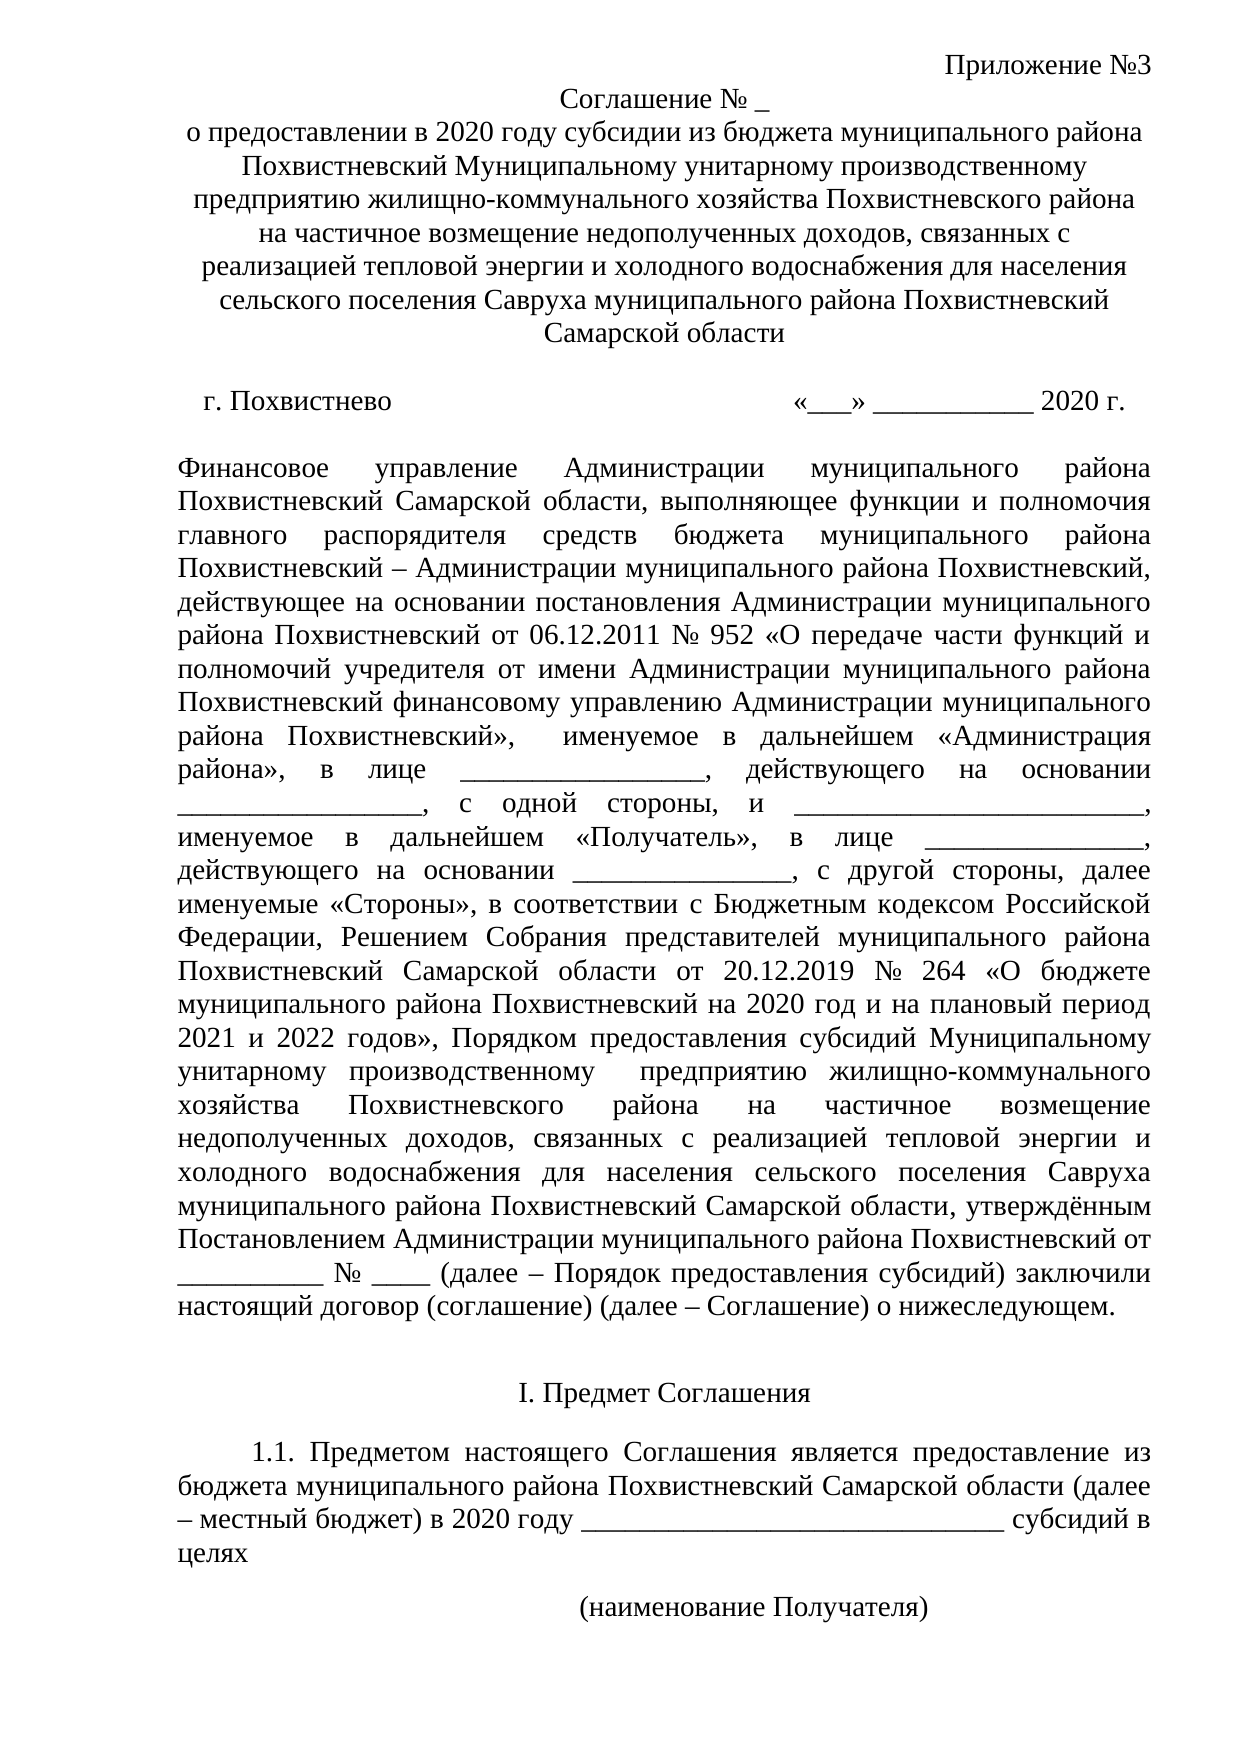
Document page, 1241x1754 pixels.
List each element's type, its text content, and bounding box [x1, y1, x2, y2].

text I. Предмет Соглашения [177, 1375, 1152, 1408]
text Соглашение № _ [177, 81, 1152, 114]
text Приложение №3 [177, 47, 1152, 81]
text Финансовое управление Администрации муниципального района Похвистневский Самарской области, выполняющее функции и полномочия главного распорядителя средств бюджета муниципального района Похвистневский – Администрации муниципального района Похвистневский, действующее на основании постановления Администрации муниципального района Похвистневский от 06.12.2011 № 952 «О передаче части функций и полномочий учредителя от имени Администрации муниципального района Похвистневский финансовому управлению Администрации муниципального района Похвистневский», именуемое в дальнейшем «Администрация района», в лице _________________, действующего на основании _________________, с одной стороны, и ________________________, именуемое в дальнейшем «Получатель», в лице _______________, действующего на основании _______________, с другой стороны, далее именуемые «Стороны», в соответствии с Бюджетным кодексом Российской Федерации, Решением Собрания представителей муниципального района Похвистневский Самарской области от 20.12.2019 № 264 «О бюджете муниципального района Похвистневский на 2020 год и на плановый период 2021 и 2022 годов», Порядком предоставления субсидий Муниципальному унитарному производственному предприятию жилищно-коммунального хозяйства Похвистневского района на частичное возмещение недополученных доходов, связанных с реализацией тепловой энергии и холодного водоснабжения для населения сельского поселения Савруха муниципального района Похвистневский Самарской области, утверждённым Постановлением Администрации муниципального района Похвистневский от __________ № ____ (далее – Порядок предоставления субсидий) заключили настоящий договор (соглашение) (далее – Соглашение) о нижеследующем. [177, 450, 1152, 1322]
text (наименование Получателя) [177, 1589, 1152, 1623]
text 1.1. Предметом настоящего Соглашения является предоставление из бюджета муниципального района Похвистневский Самарской области (далее – местный бюджет) в 2020 году _____________________________ субсидий в целях [177, 1434, 1152, 1568]
text г. Похвистнево «___» ___________ 2020 г. [177, 383, 1152, 416]
text о предоставлении в 2020 году субсидии из бюджета муниципального района Похвистневский Муниципальному унитарному производственному предприятию жилищно-коммунального хозяйства Похвистневского района на частичное возмещение недополученных доходов, связанных с реализацией тепловой энергии и холодного водоснабжения для населения сельского поселения Савруха муниципального района Похвистневский Самарской области [177, 114, 1152, 349]
